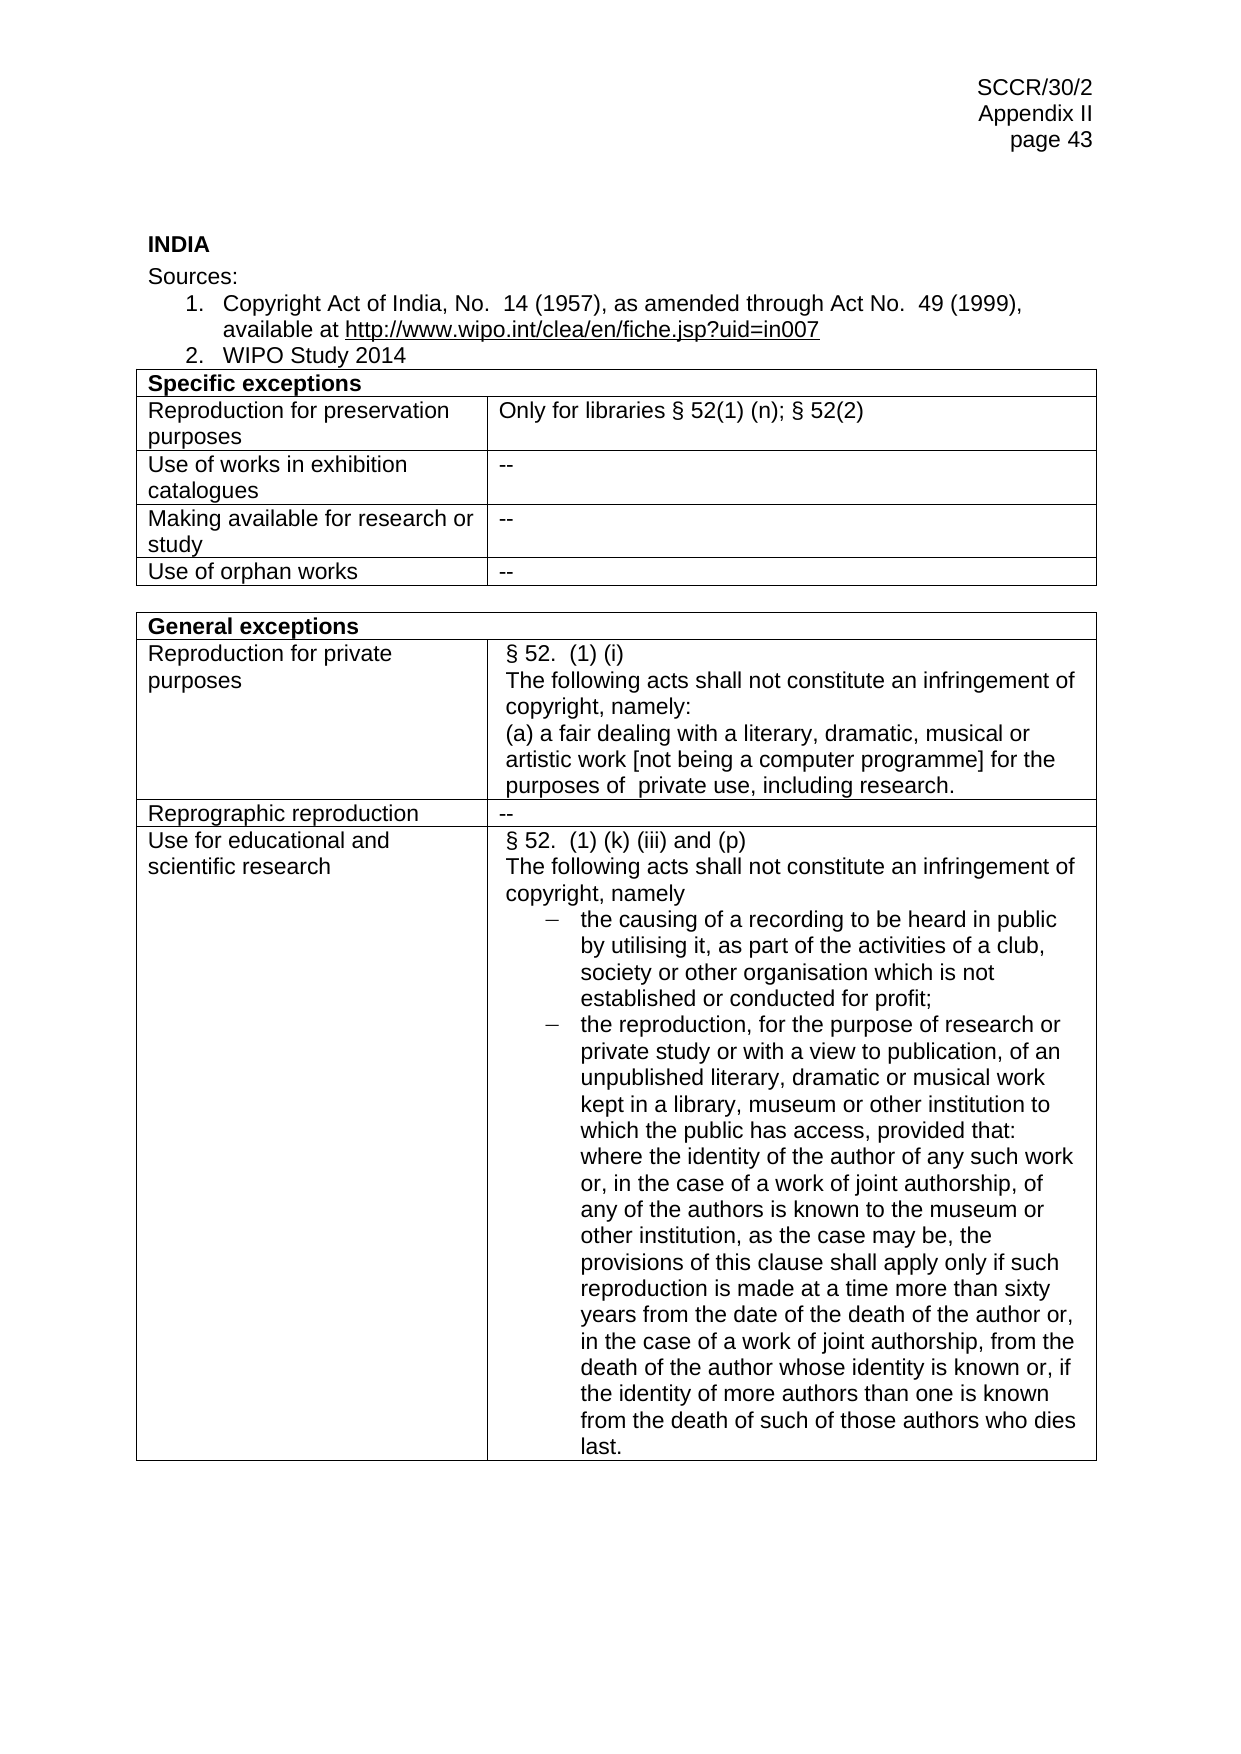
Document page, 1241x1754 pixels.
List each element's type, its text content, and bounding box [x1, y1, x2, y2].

table_cell Reprographic reproduction [137, 800, 487, 826]
table_cell Use for educational and scientific research [137, 827, 487, 1459]
table_cell -- [488, 558, 1096, 584]
table_cell Reproduction for private purposes [137, 640, 487, 798]
table_header General exceptions [137, 613, 1096, 639]
text Sources: [148, 263, 1093, 289]
table_cell Making available for research or study [137, 505, 487, 557]
table_cell Use of orphan works [137, 558, 487, 584]
table_cell § 52. (1) (i) The following acts shall not constitute an infringement of copyright, namely: (a) a fair dealing with a literary, dramatic, musical or artistic work [not being a computer programme] for the purposes of private use, including research. [488, 640, 1096, 798]
list WIPO Study 2014 [185, 342, 1093, 368]
table_cell Use of works in exhibition catalogues [137, 451, 487, 503]
table_cell Only for libraries § 52(1) (n); § 52(2) [488, 397, 1096, 450]
table_cell -- [488, 505, 1096, 557]
table_cell -- [488, 451, 1096, 503]
table_cell -- [488, 800, 1096, 826]
list Copyright Act of India, No. 14 (1957), as amended through Act No. 49 (1999), available at http://www.wipo.int/clea/en/fiche.jsp?uid=in007 [185, 289, 1093, 342]
table_cell § 52. (1) (k) (iii) and (p) The following acts shall not constitute an infringement of copyright, namely the causing of a recording to be heard in public by utilising it, as part of the activities of a club, society or other organisation which is not established or conducted for profit; the reproduction, for the purpose of research or private study or with a view to publication, of an unpublished literary, dramatic or musical work kept in a library, museum or other institution to which the public has access, provided that: where the identity of the author of any such work or, in the case of a work of joint authorship, of any of the authors is known to the museum or other institution, as the case may be, the provisions of this clause shall apply only if such reproduction is made at a time more than sixty years from the date of the death of the author or, in the case of a work of joint authorship, from the death of the author whose identity is known or, if the identity of more authors than one is known from the death of such of those authors who dies last. [488, 827, 1096, 1459]
table_cell Reproduction for preservation purposes [137, 397, 487, 450]
table_header Specific exceptions [137, 370, 1096, 396]
subtitle INDIA [148, 231, 1093, 257]
